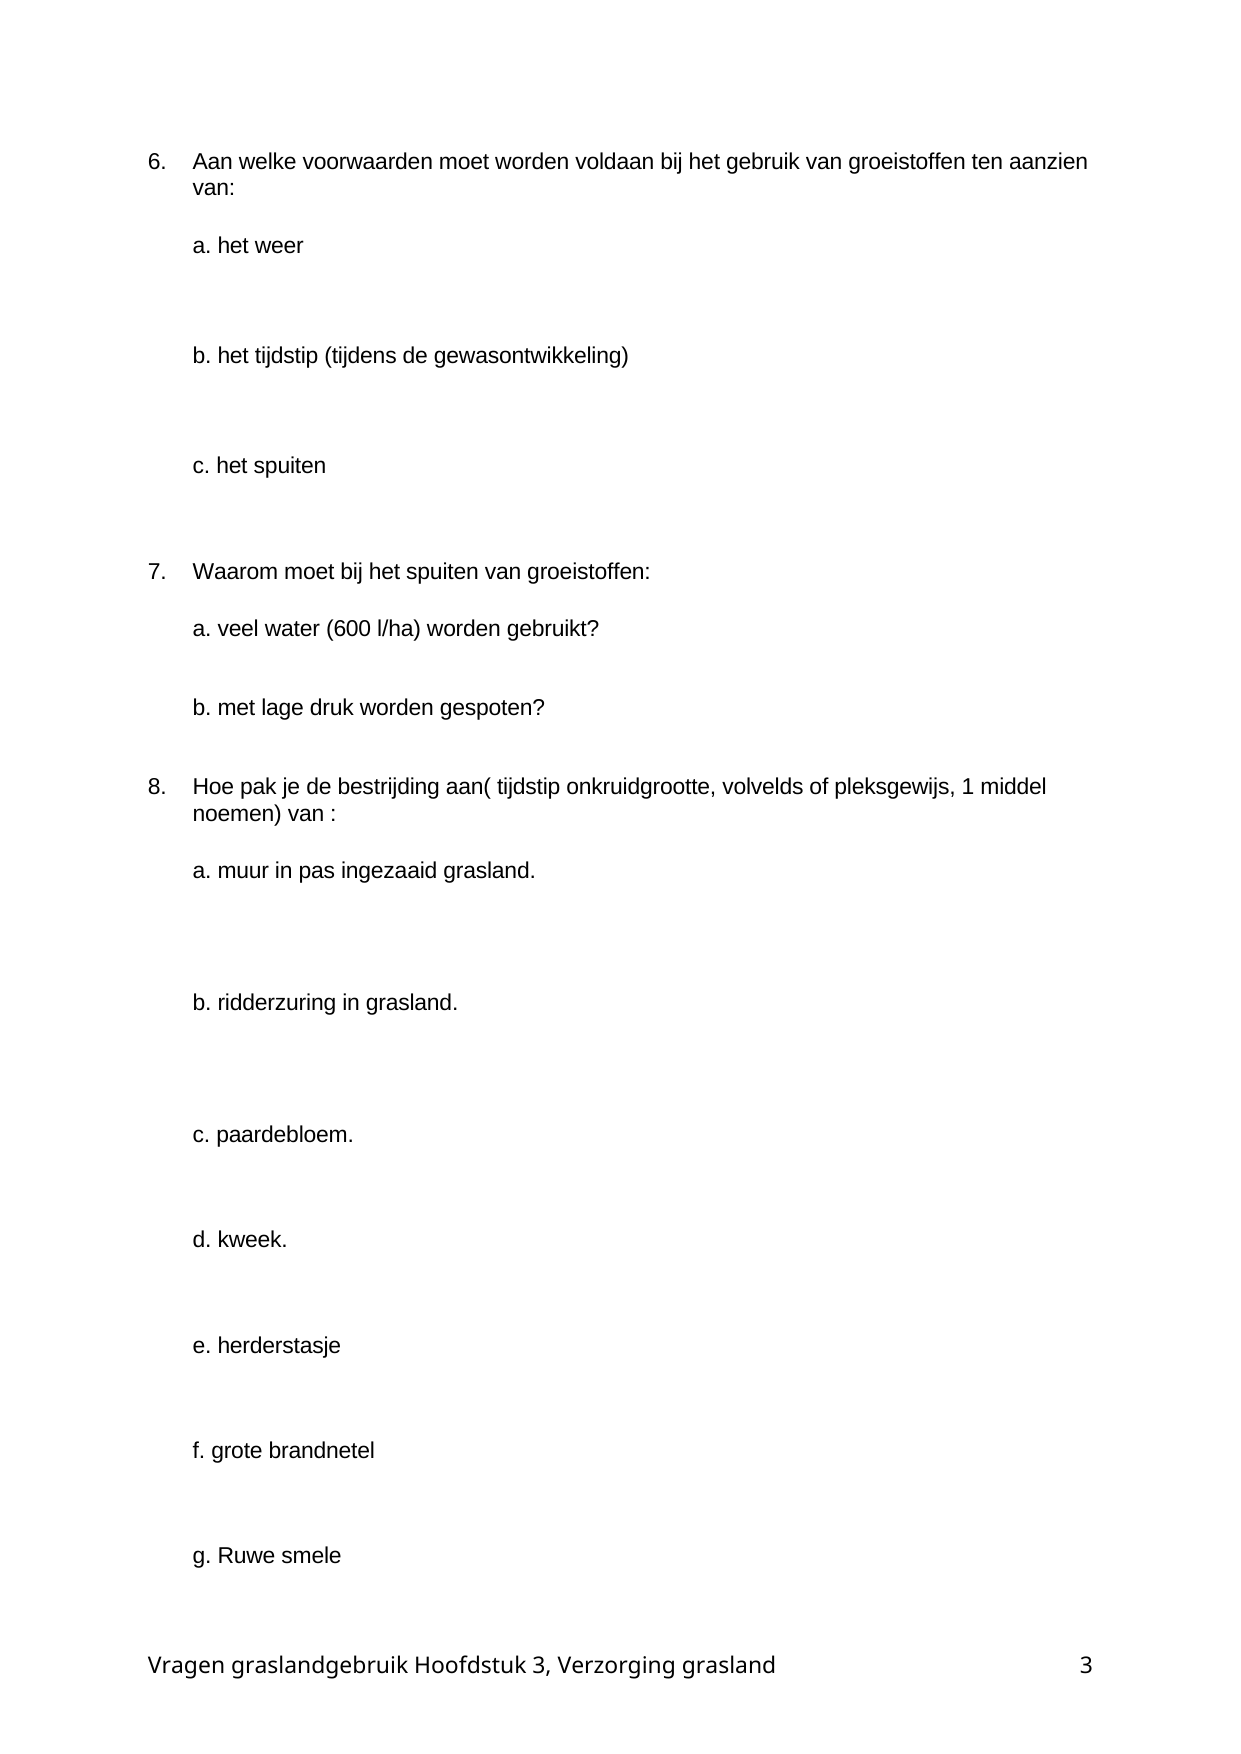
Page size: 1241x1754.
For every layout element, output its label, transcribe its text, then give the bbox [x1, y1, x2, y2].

text a. muur in pas ingezaaid grasland. [148, 857, 1093, 884]
text 8. Hoe pak je de bestrijding aan( tijdstip onkruidgrootte, volvelds of pleksgewijs, 1 middel noemen) van : [148, 773, 1093, 826]
text a. het weer [148, 232, 1093, 258]
text f. grote brandnetel [148, 1437, 1093, 1463]
text c. het spuiten [148, 452, 1093, 478]
text b. met lage druk worden gespoten? [148, 694, 1093, 721]
text g. Ruwe smele [148, 1542, 1093, 1569]
text 6. Aan welke voorwaarden moet worden voldaan bij het gebruik van groeistoffen ten aanzien van: [148, 148, 1093, 200]
text 7. Waarom moet bij het spuiten van groeistoffen: [148, 558, 1093, 584]
text c. paardebloem. [148, 1121, 1093, 1147]
text b. het tijdstip (tijdens de gewasontwikkeling) [148, 342, 1093, 368]
text b. ridderzuring in grasland. [148, 989, 1093, 1015]
text e. herderstasje [148, 1332, 1093, 1358]
text a. veel water (600 l/ha) worden gebruikt? [148, 615, 1093, 642]
text d. kweek. [148, 1226, 1093, 1253]
